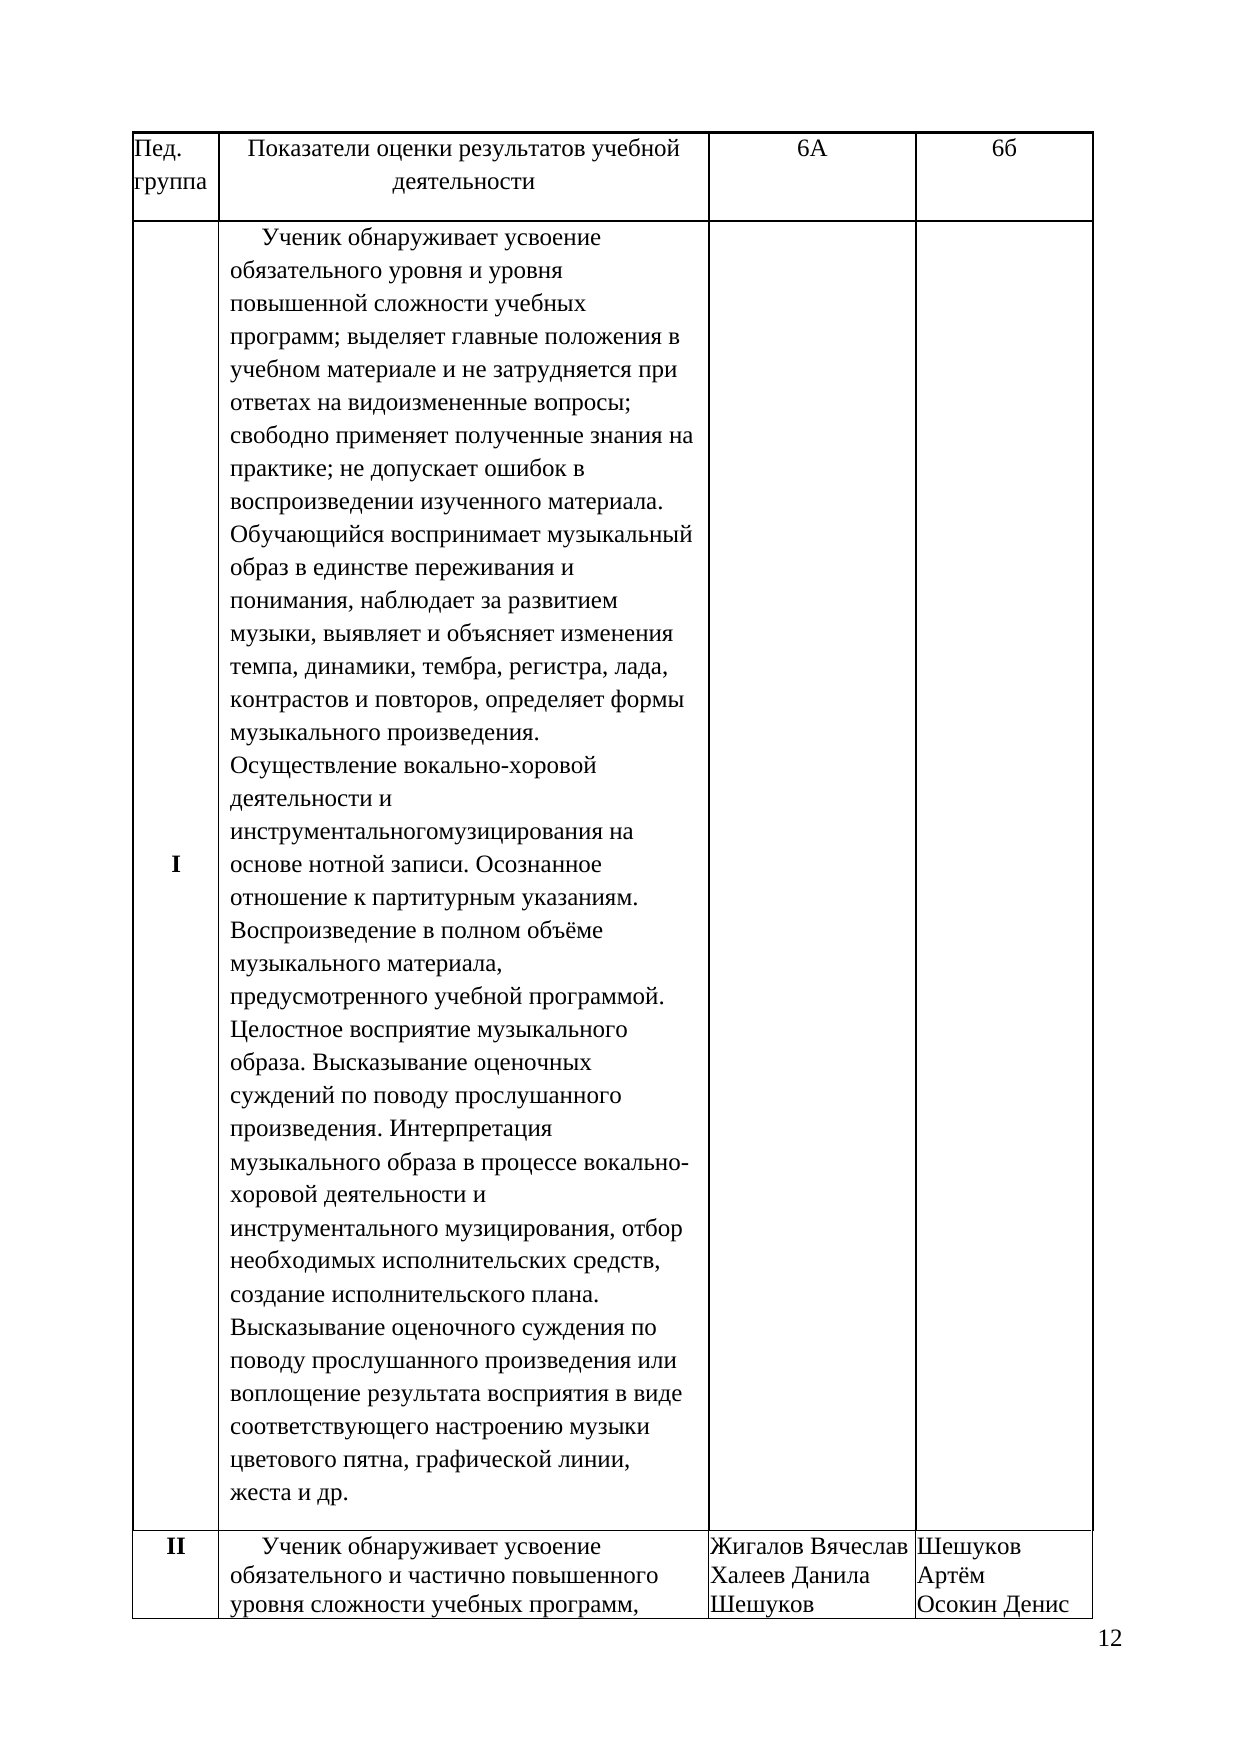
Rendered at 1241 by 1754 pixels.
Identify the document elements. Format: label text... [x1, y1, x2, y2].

table_header 6б [917, 134, 1092, 220]
table_header Показатели оценки результатов учебной деятельности [220, 134, 708, 220]
table_cell [917, 222, 1092, 1530]
table_header Пед. группа [134, 134, 218, 220]
table_header 6А [710, 134, 915, 220]
table_cell Ученик обнаруживает усвоение обязательного уровня и уровня повышенной сложности учебных программ; выделяет главные положения в учебном материале и не затрудняется при ответах на видоизмененные вопросы; свободно применяет полученные знания на практике; не допускает ошибок в воспроизведении изученного материала. Обучающийся воспринимает музыкальный образ в единстве переживания и понимания, наблюдает за развитием музыки, выявляет и объясняет изменения темпа, динамики, тембра, регистра, лада, контрастов и повторов, определяет формы музыкального произведения. Осуществление вокально-хоровой деятельности и инструментальногомузицирования на основе нотной записи. Осознанное отношение к партитурным указаниям. Воспроизведение в полном объёме музыкального материала, предусмотренного учебной программой. Целостное восприятие музыкального образа. Высказывание оценочных суждений по поводу прослушанного произведения. Интерпретация музыкального образа в процессе вокально-хоровой деятельности и инструментального музицирования, отбор необходимых исполнительских средств, создание исполнительского плана. Высказывание оценочного суждения по поводу прослушанного произведения или воплощение результата восприятия в виде соответствующего настроению музыки цветового пятна, графической линии, жеста и др. [219, 222, 708, 1530]
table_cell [219, 1531, 708, 1617]
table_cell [916, 1530, 1092, 1617]
table_cell [710, 222, 915, 1530]
table_cell II [133, 1531, 218, 1617]
table_cell I [134, 222, 218, 1530]
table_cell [709, 1531, 915, 1617]
